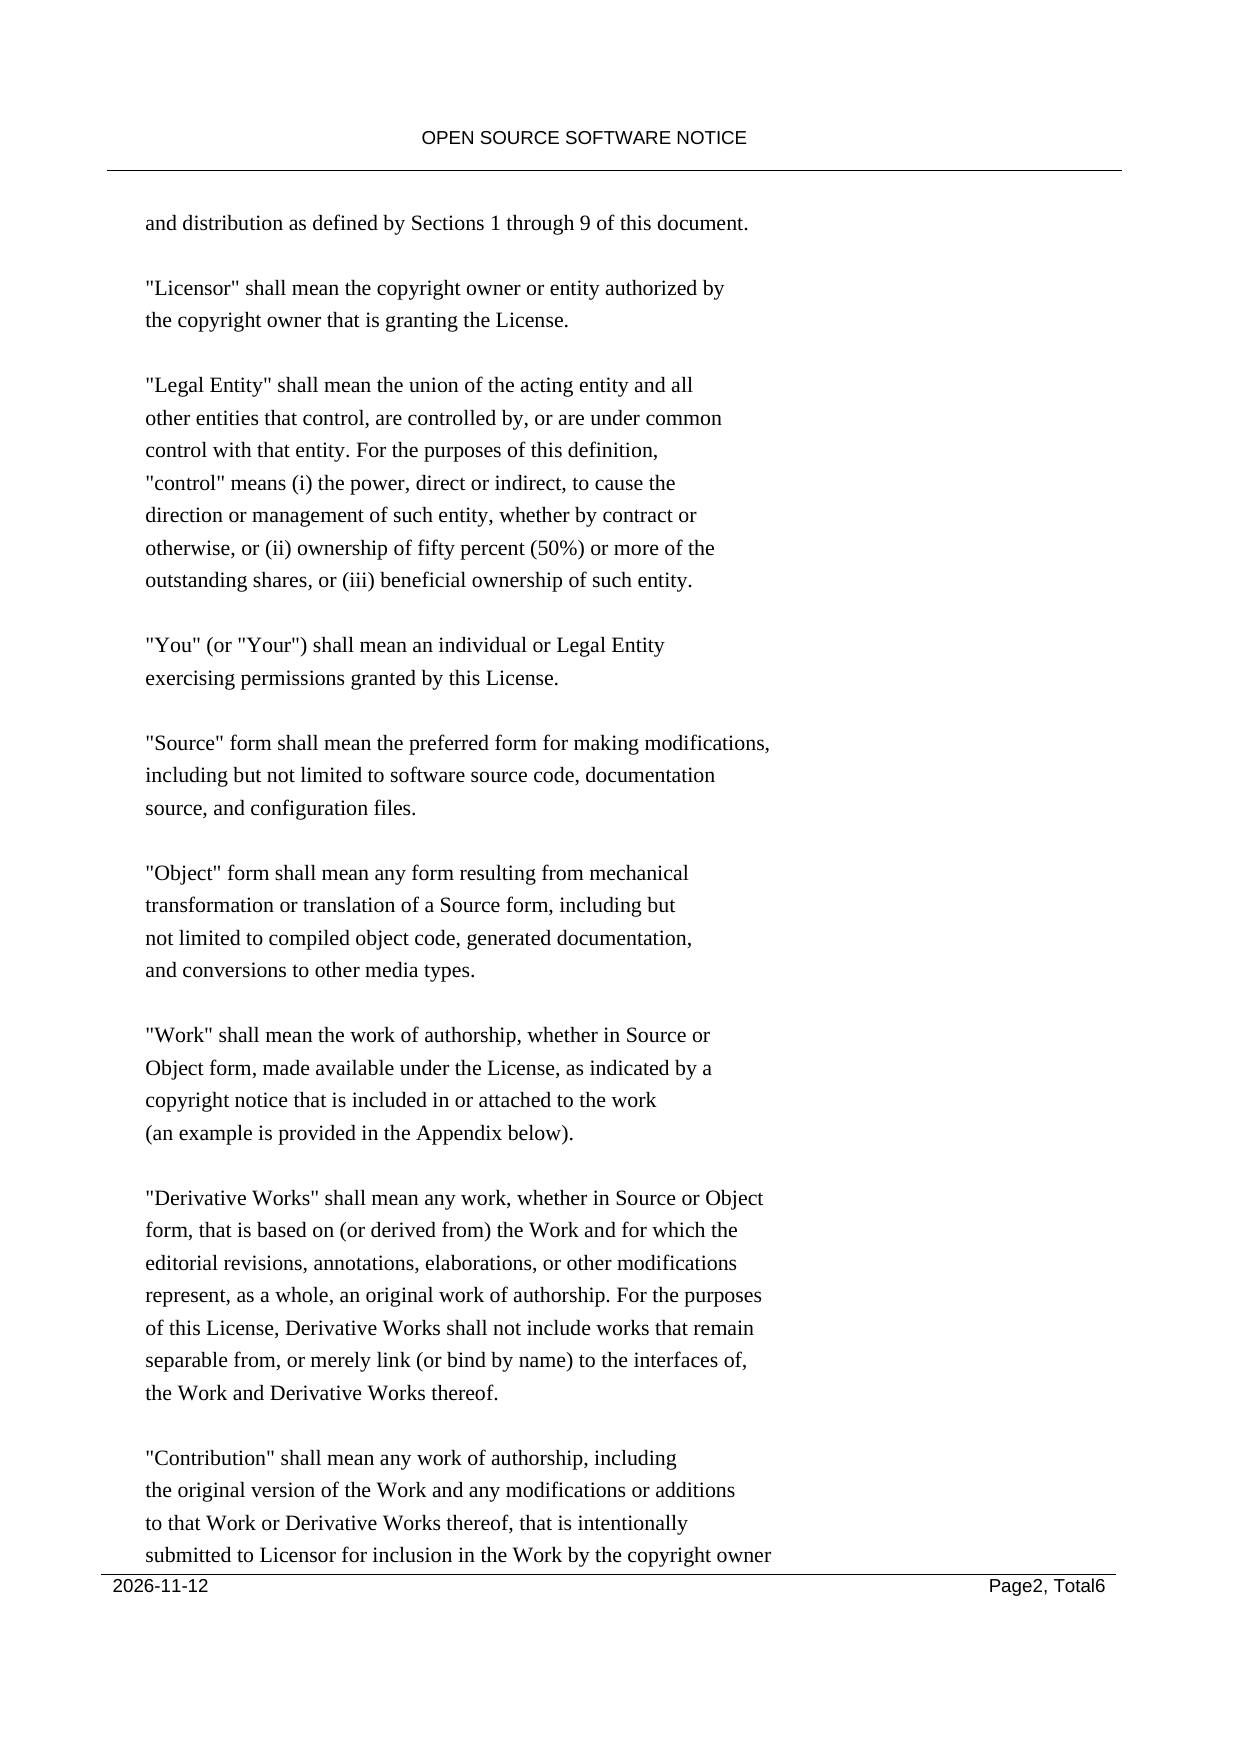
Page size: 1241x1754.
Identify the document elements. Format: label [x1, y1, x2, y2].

text [112, 206, 1128, 1571]
